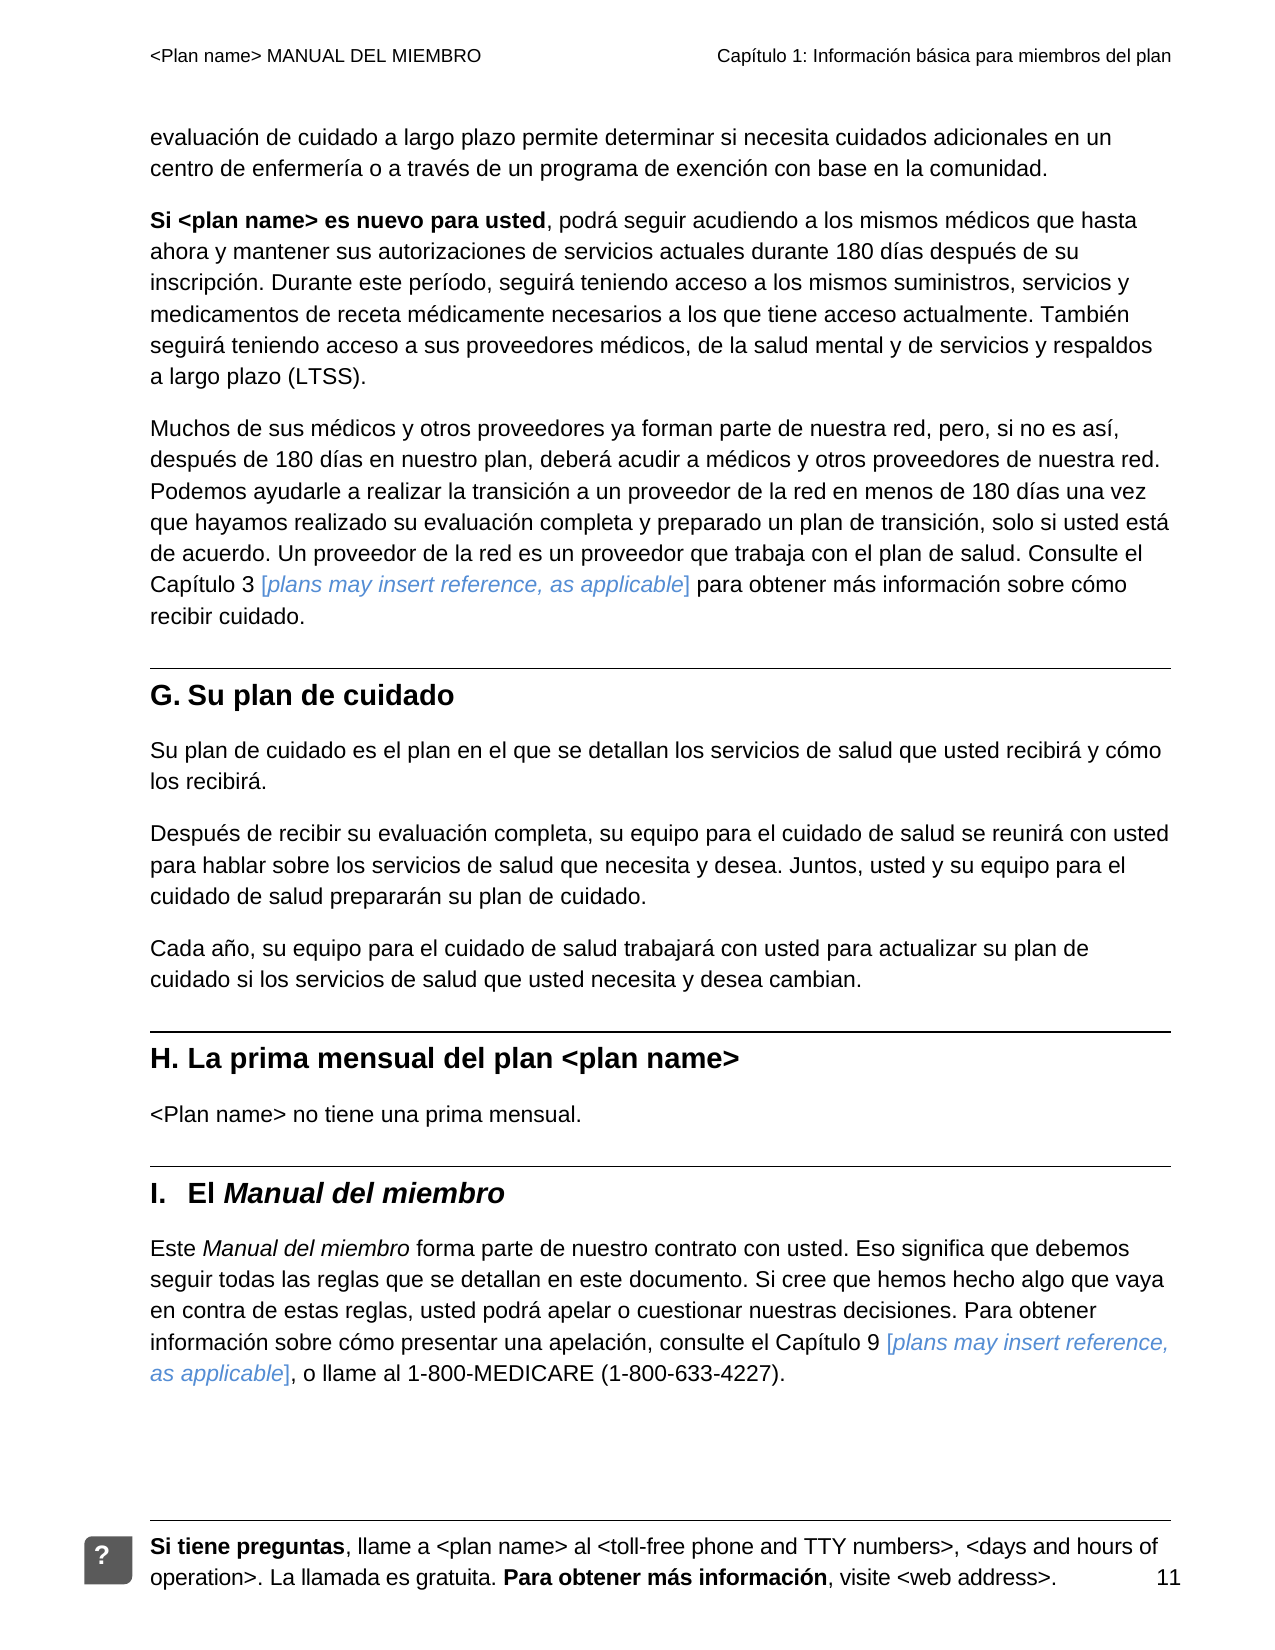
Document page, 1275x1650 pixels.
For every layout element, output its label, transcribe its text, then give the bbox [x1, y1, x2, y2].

text Después de recibir su evaluación completa, su equipo para el cuidado de salud se reunirá con usted para hablar sobre los servicios de salud que necesita y desea. Juntos, usted y su equipo para el cuidado de salud prepararán su plan de cuidado. [150, 817, 1171, 911]
subtitle Su plan de cuidado [150, 669, 1171, 713]
text Muchos de sus médicos y otros proveedores ya forman parte de nuestra red, pero, si no es así, después de 180 días en nuestro plan, deberá acudir a médicos y otros proveedores de nuestra red. Podemos ayudarle a realizar la transición a un proveedor de la red en menos de 180 días una vez que hayamos realizado su evaluación completa y preparado un plan de transición, solo si usted está de acuerdo. Un proveedor de la red es un proveedor que trabaja con el plan de salud. Consulte el Capítulo 3 [plans may insert reference, as applicable] para obtener más información sobre cómo recibir cuidado. [150, 412, 1171, 630]
text Cada año, su equipo para el cuidado de salud trabajará con usted para actualizar su plan de cuidado si los servicios de salud que usted necesita y desea cambian. [150, 931, 1171, 994]
text Su plan de cuidado es el plan en el que se detallan los servicios de salud que usted recibirá y cómo los recibirá. [150, 733, 1171, 796]
subtitle El Manual del miembro [150, 1167, 1171, 1211]
subtitle La prima mensual del plan <plan name> [150, 1033, 1171, 1076]
text Si <plan name> es nuevo para usted, podrá seguir acudiendo a los mismos médicos que hasta ahora y mantener sus autorizaciones de servicios actuales durante 180 días después de su inscripción. Durante este período, seguirá teniendo acceso a los mismos suministros, servicios y medicamentos de receta médicamente necesarios a los que tiene acceso actualmente. También seguirá teniendo acceso a sus proveedores médicos, de la salud mental y de servicios y respaldos a largo plazo (LTSS). [150, 203, 1171, 391]
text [150, 120, 1171, 182]
text Este Manual del miembro forma parte de nuestro contrato con usted. Eso significa que debemos seguir todas las reglas que se detallan en este documento. Si cree que hemos hecho algo que vaya en contra de estas reglas, usted podrá apelar o cuestionar nuestras decisiones. Para obtener información sobre cómo presentar una apelación, consulte el Capítulo 9 [plans may insert reference, as applicable], o llame al 1-800-MEDICARE (1-800-633-4227). [150, 1231, 1171, 1388]
text <Plan name> no tiene una prima mensual. [150, 1097, 1171, 1128]
